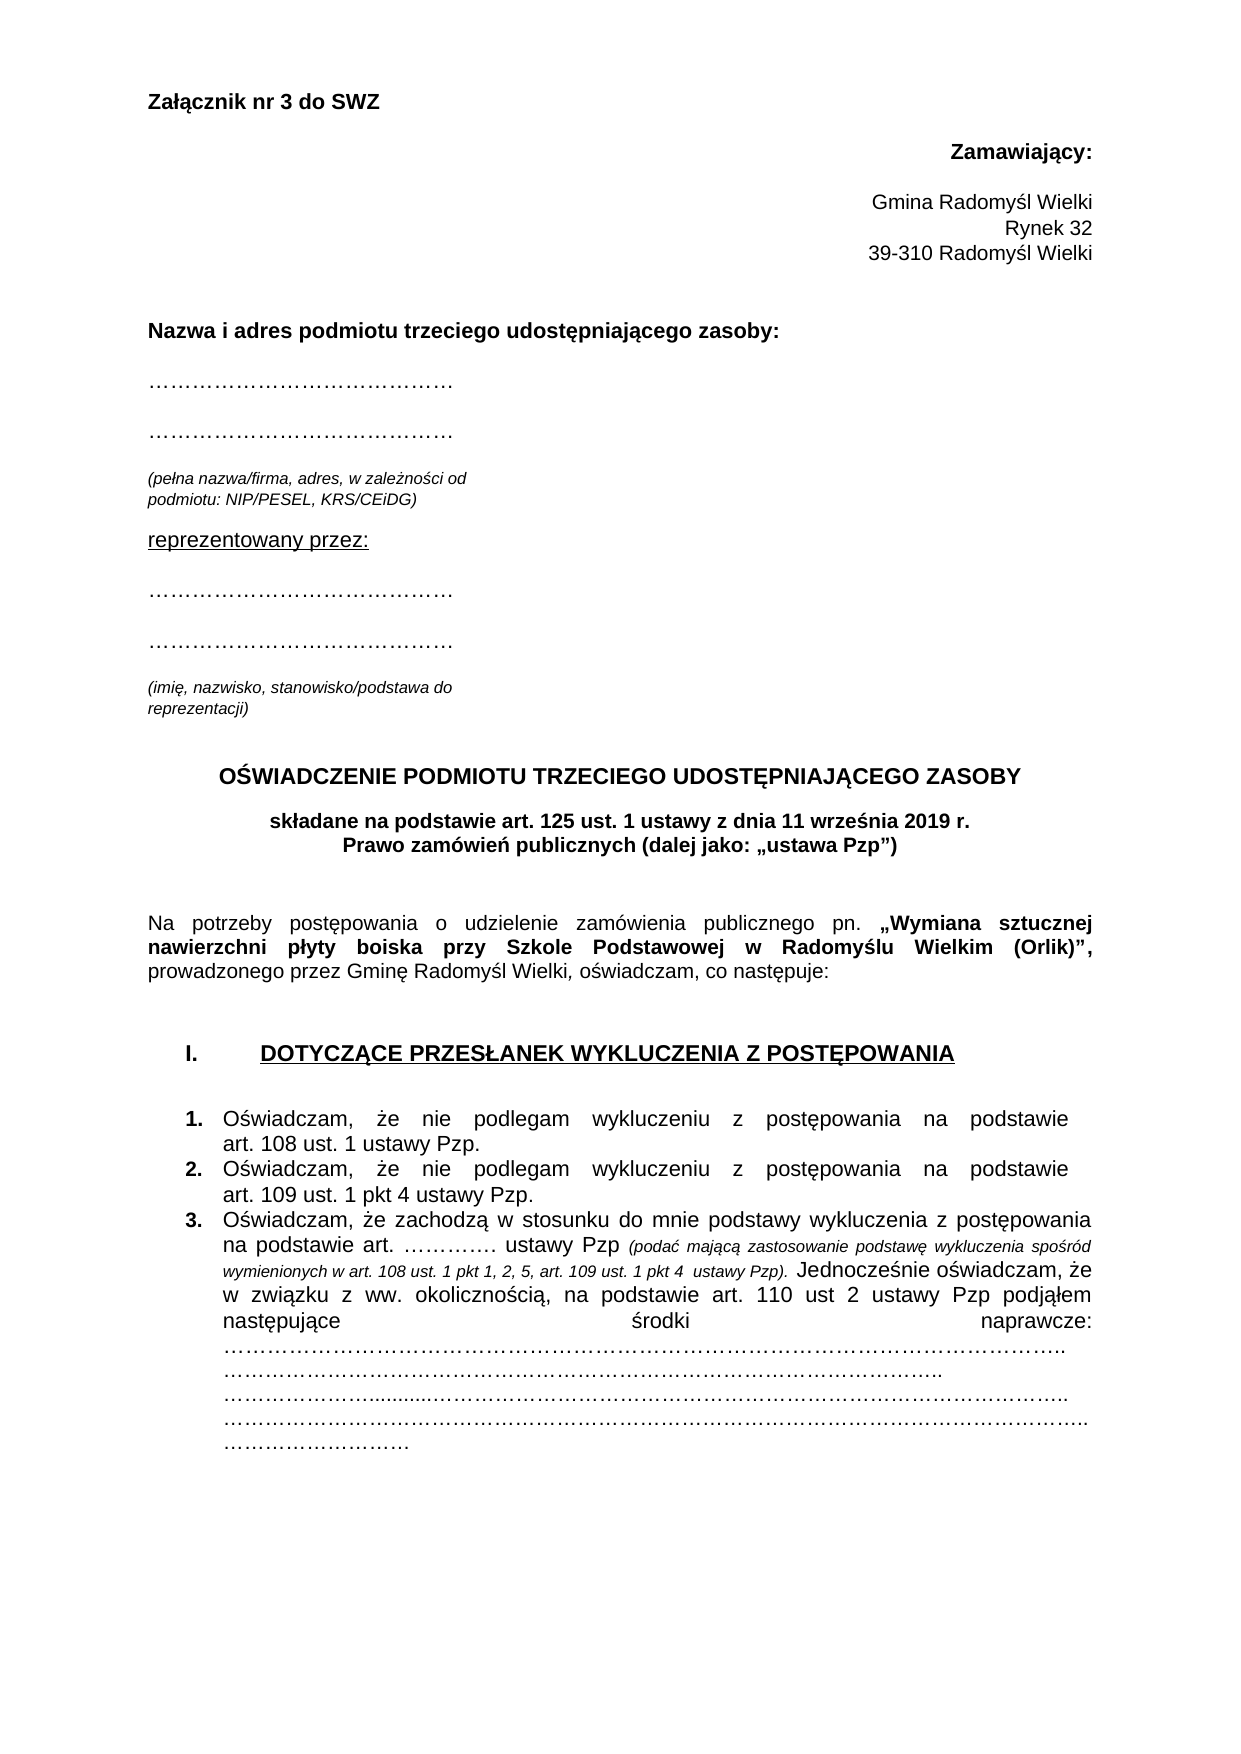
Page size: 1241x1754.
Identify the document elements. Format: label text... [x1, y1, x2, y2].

text ………………………………………………………………………… [148, 368, 472, 443]
text składane na podstawie art. 125 ust. 1 ustawy z dnia 11 września 2019 r. [148, 809, 1092, 833]
text Rynek 32 [148, 215, 1093, 239]
text 39-310 Radomyśl Wielki [148, 241, 1093, 265]
list Oświadczam, że zachodzą w stosunku do mnie podstawy wykluczenia z postępowania na podstawie art. …………. ustawy Pzp (podać mającą zastosowanie podstawę wykluczenia spośród wymienionych w art. 108 ust. 1 pkt 1, 2, 5, art. 109 ust. 1 pkt 4 ustawy Pzp). Jednocześnie oświadczam, że w związku z ww. okolicznością, na podstawie art. 110 ust 2 ustawy Pzp podjąłem następujące środki naprawcze: ……………………………………………………………………………………………………..…………………………………………………………………………………………..…………………...........………………………………………………………………………………..……………………………………………………………………………………………………………..……………………… [185, 1207, 1093, 1454]
list DOTYCZĄCE PRZESŁANEK WYKLUCZENIA Z POSTĘPOWANIA [185, 1040, 1093, 1066]
text Na potrzeby postępowania o udzielenie zamówienia publicznego pn. „Wymiana sztucznej nawierzchni płyty boiska przy Szkole Podstawowej w Radomyślu Wielkim (Orlik)”, prowadzonego przez Gminę Radomyśl Wielki, oświadczam, co następuje: [148, 911, 1093, 983]
text (pełna nazwa/firma, adres, w zależności od podmiotu: NIP/PESEL, KRS/CEiDG) [148, 469, 472, 508]
text OŚWIADCZENIE PODMIOTU TRZECIEGO UDOSTĘPNIAJĄCEGO ZASOBY [148, 763, 1092, 789]
list Oświadczam, że nie podlegam wykluczeniu z postępowania na podstawie art. 108 ust. 1 ustawy Pzp. [185, 1106, 1093, 1156]
text ………………………………………………………………………… [148, 577, 472, 653]
text Prawo zamówień publicznych (dalej jako: „ustawa Pzp”) [148, 833, 1092, 857]
text Zamawiający: [694, 139, 1093, 164]
text Gmina Radomyśl Wielki [148, 189, 1093, 213]
text Nazwa i adres podmiotu trzeciego udostępniającego zasoby: [148, 317, 1093, 343]
text reprezentowany przez: [148, 527, 1093, 552]
list Oświadczam, że nie podlegam wykluczeniu z postępowania na podstawie art. 109 ust. 1 pkt 4 ustawy Pzp. [185, 1156, 1093, 1207]
text Załącznik nr 3 do SWZ [148, 89, 1093, 114]
text (imię, nazwisko, stanowisko/podstawa do reprezentacji) [148, 678, 472, 718]
